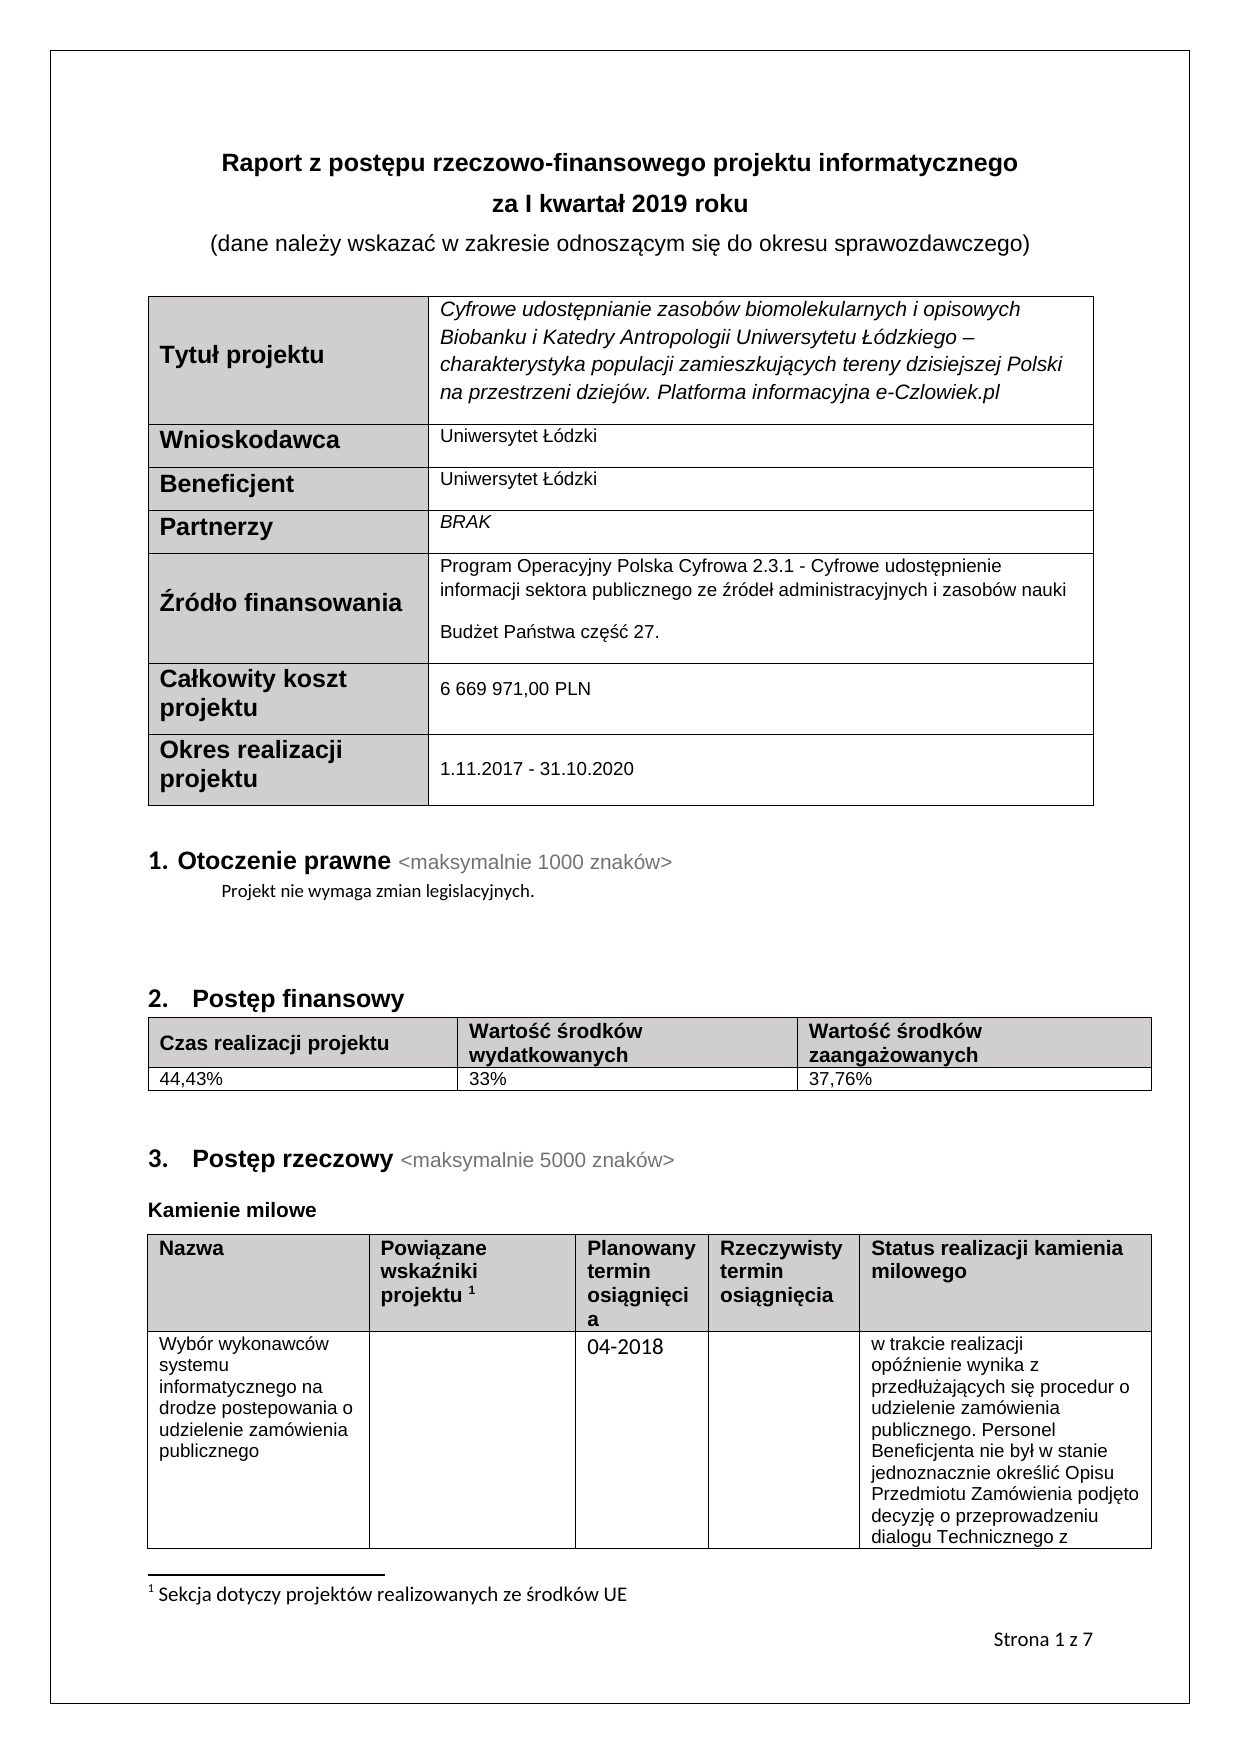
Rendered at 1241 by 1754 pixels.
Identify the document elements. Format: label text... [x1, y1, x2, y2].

table_header Wartość środków zaangażowanych [798, 1018, 1151, 1067]
table_header Tytuł projektu [149, 297, 428, 424]
table_cell BRAK [429, 511, 1093, 553]
table_cell 1.11.2017 - 31.10.2020 [429, 735, 1093, 805]
table_cell Program Operacyjny Polska Cyfrowa 2.3.1 - Cyfrowe udostępnienie informacji sektora publicznego ze źródeł administracyjnych i zasobów nauki Budżet Państwa część 27. [429, 554, 1093, 663]
subtitle Otoczenie prawne <maksymalnie 1000 znaków> [148, 843, 1063, 876]
table_header Czas realizacji projektu [149, 1018, 457, 1067]
table_cell Uniwersytet Łódzki [429, 468, 1093, 510]
table_cell Okres realizacji projektu [149, 735, 428, 805]
subtitle Raport z postępu rzeczowo-finansowego projektu informatycznego [148, 147, 1093, 176]
text Kamienie milowe [148, 1198, 1093, 1222]
table_cell 04-2018 [576, 1332, 708, 1548]
table_header Status realizacji kamienia milowego [860, 1235, 1151, 1331]
subtitle Postęp finansowy [148, 981, 1093, 1014]
text Projekt nie wymaga zmian legislacyjnych. [148, 879, 1093, 902]
table_header Rzeczywisty termin osiągnięcia [709, 1235, 859, 1331]
table_cell 6 669 971,00 PLN [429, 664, 1093, 734]
subtitle Postęp rzeczowy <maksymalnie 5000 znaków> [148, 1141, 1093, 1174]
table_header Cyfrowe udostępnianie zasobów biomolekularnych i opisowych Biobanku i Katedry Antropologii Uniwersytetu Łódzkiego – charakterystyka populacji zamieszkujących tereny dzisiejszej Polski na przestrzeni dziejów. Platforma informacyjna e-Czlowiek.pl [429, 297, 1093, 424]
table_cell 37,76% [798, 1068, 1151, 1089]
table_cell Wnioskodawca [149, 425, 428, 467]
table_cell [370, 1332, 575, 1548]
table_header Planowany termin osiągnięcia [576, 1235, 708, 1331]
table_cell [148, 1332, 369, 1548]
table_header Powiązane wskaźniki projektu [370, 1235, 575, 1331]
table_cell Źródło finansowania [149, 554, 428, 663]
table_cell 44,43% [149, 1068, 457, 1089]
subtitle za I kwartał 2019 roku [148, 189, 1093, 217]
table_cell Całkowity koszt projektu [149, 664, 428, 734]
table_header Wartość środków wydatkowanych [458, 1018, 797, 1067]
table_cell Partnerzy [149, 511, 428, 553]
table_cell 33% [458, 1068, 797, 1089]
table_cell Uniwersytet Łódzki [429, 425, 1093, 467]
text (dane należy wskazać w zakresie odnoszącym się do okresu sprawozdawczego) [148, 230, 1093, 256]
table_cell Beneficjent [149, 468, 428, 510]
table_header Nazwa [148, 1235, 369, 1331]
table_cell [709, 1332, 859, 1548]
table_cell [860, 1332, 1151, 1548]
